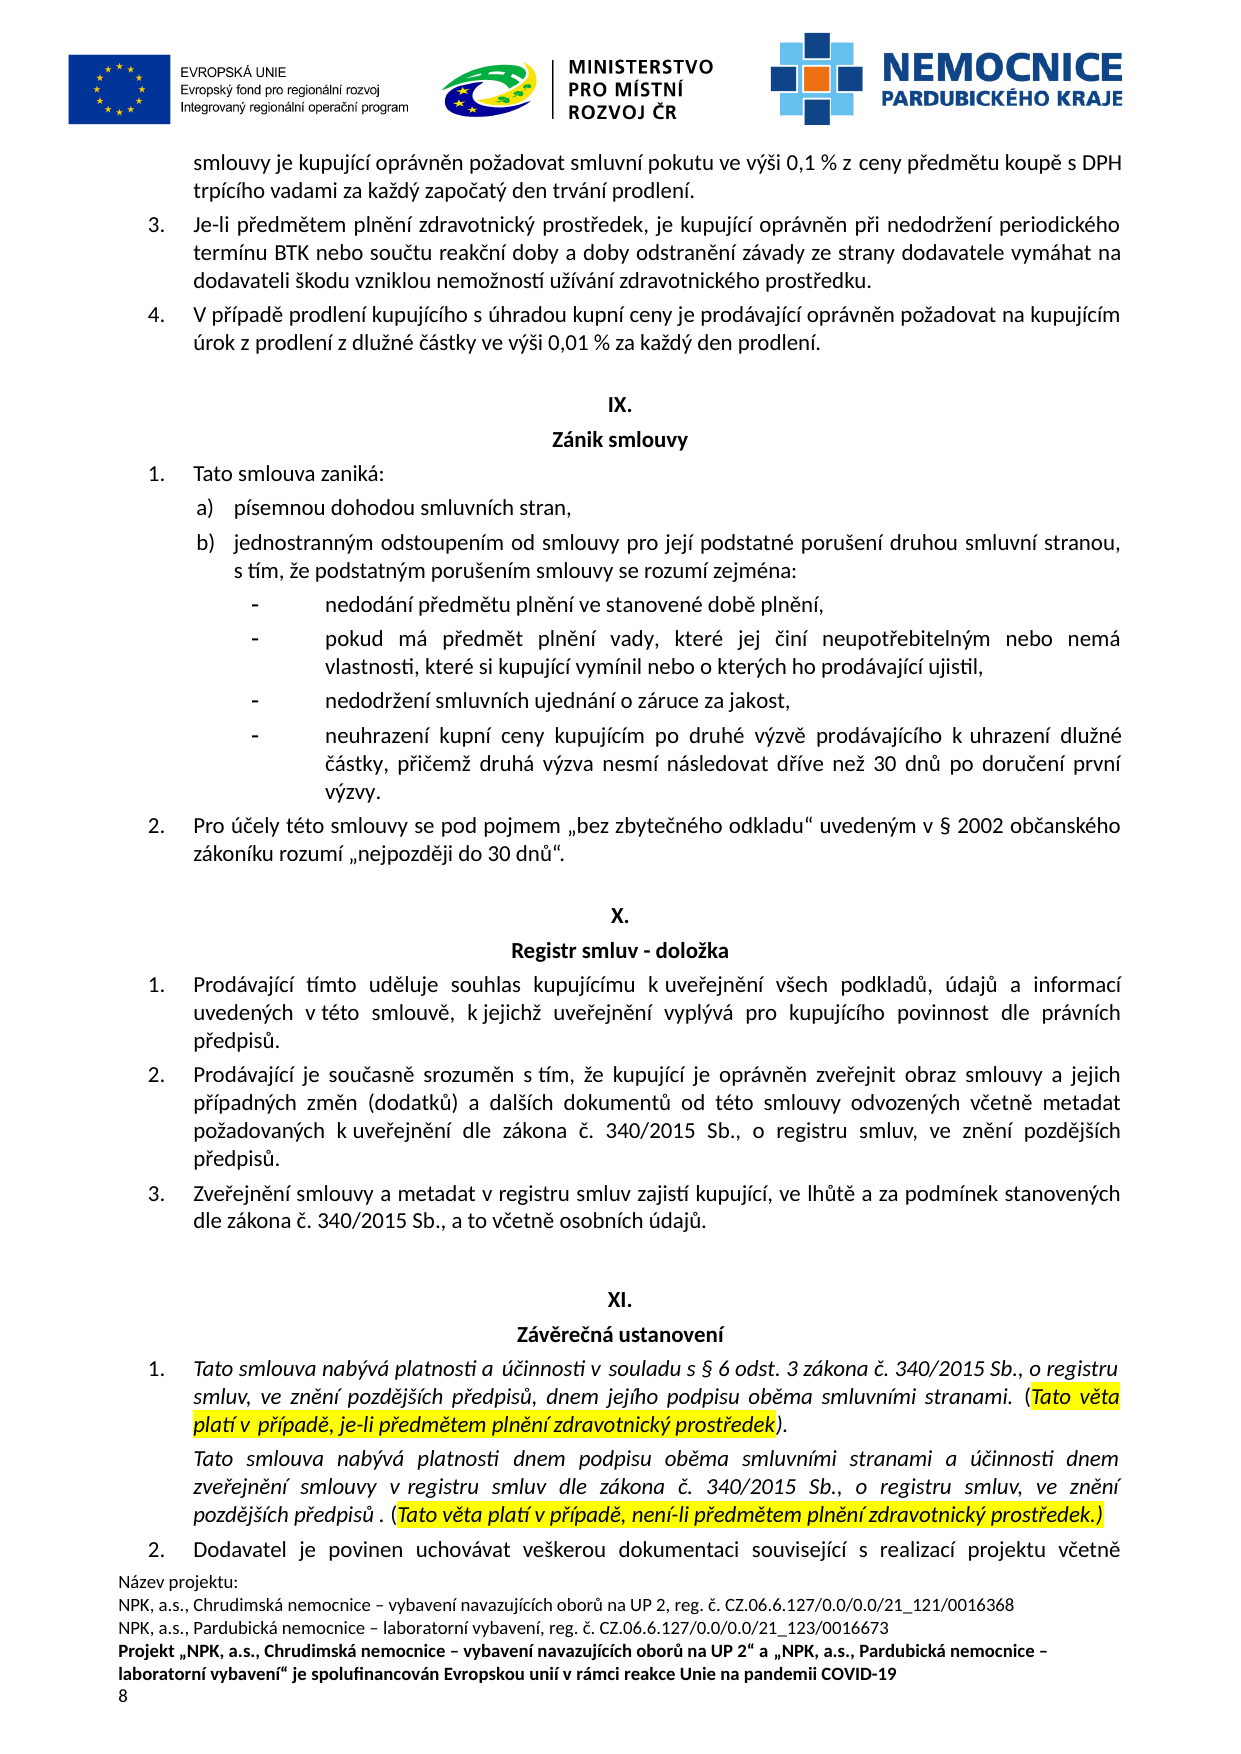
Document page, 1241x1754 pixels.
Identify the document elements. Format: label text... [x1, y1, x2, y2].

list jednostranným odstoupením od smlouvy pro její podstatné porušení druhou smluvní stranou, s tím, že podstatným porušením smlouvy se rozumí zejména: [196, 528, 1122, 584]
text Závěrečná ustanovení [118, 1320, 1122, 1348]
text Zánik smlouvy [118, 425, 1122, 453]
picture [46, 32, 735, 147]
list Pro účely této smlouvy se pod pojmem „bez zbytečného odkladu“ uvedeným v § 2002 občanského zákoníku rozumí „nejpozději do 30 dnů“. [148, 811, 1122, 867]
list V případě prodlení kupujícího s úhradou kupní ceny je prodávající oprávněn požadovat na kupujícím úrok z prodlení z dlužné částky ve výši 0,01 % za každý den prodlení. [148, 300, 1122, 356]
list nedodání předmětu plnění ve stanovené době plnění, [251, 590, 1122, 618]
text Registr smluv - doložka [118, 936, 1122, 964]
list Prodávající tímto uděluje souhlas kupujícímu k uveřejnění všech podkladů, údajů a informací uvedených v této smlouvě, k jejichž uveřejnění vyplývá pro kupujícího povinnost dle právních předpisů. [148, 970, 1122, 1054]
list Tato smlouva zaniká: [148, 459, 1122, 487]
list Prodávající je současně srozuměn s tím, že kupující je oprávněn zveřejnit obraz smlouvy a jejich případných změn (dodatků) a dalších dokumentů od této smlouvy odvozených včetně metadat požadovaných k uveřejnění dle zákona č. 340/2015 Sb., o registru smluv, ve znění pozdějších předpisů. [148, 1060, 1122, 1172]
list pokud má předmět plnění vady, které jej činí neupotřebitelným nebo nemá vlastnosti, které si kupující vymínil nebo o kterých ho prodávající ujistil, [251, 624, 1122, 680]
text Tato smlouva nabývá platnosti dnem podpisu oběma smluvními stranami a účinnosti dnem zveřejnění smlouvy v registru smluv dle zákona č. 340/2015 Sb., o registru smluv, ve znění pozdějších předpisů . (Tato věta platí v případě, není-li předmětem plnění zdravotnický prostředek.) [193, 1444, 1122, 1528]
list Zveřejnění smlouvy a metadat v registru smluv zajistí kupující, ve lhůtě a za podmínek stanovených dle zákona č. 340/2015 Sb., a to včetně osobních údajů. [148, 1179, 1122, 1235]
list nedodržení smluvních ujednání o záruce za jakost, [251, 687, 1122, 714]
picture [769, 31, 1123, 126]
text X. [118, 901, 1122, 929]
list neuhrazení kupní ceny kupujícím po druhé výzvě prodávajícího k uhrazení dlužné částky, přičemž druhá výzva nesmí následovat dříve než 30 dnů po doručení první výzvy. [251, 721, 1122, 805]
list Tato smlouva nabývá platnosti a účinnosti v souladu s § 6 odst. 3 zákona č. 340/2015 Sb., o registru smluv, ve znění pozdějších předpisů, dnem jejího podpisu oběma smluvními stranami. (Tato věta platí v případě, je-li předmětem plnění zdravotnický prostředek). [148, 1354, 1122, 1438]
list písemnou dohodou smluvních stran, [196, 493, 1122, 521]
text IX. [118, 391, 1122, 419]
list Je-li předmětem plnění zdravotnický prostředek, je kupující oprávněn při nedodržení periodického termínu BTK nebo součtu reakční doby a doby odstranění závady ze strany dodavatele vymáhat na dodavateli škodu vzniklou nemožností užívání zdravotnického prostředku. [148, 210, 1122, 294]
text XI. [118, 1286, 1122, 1314]
